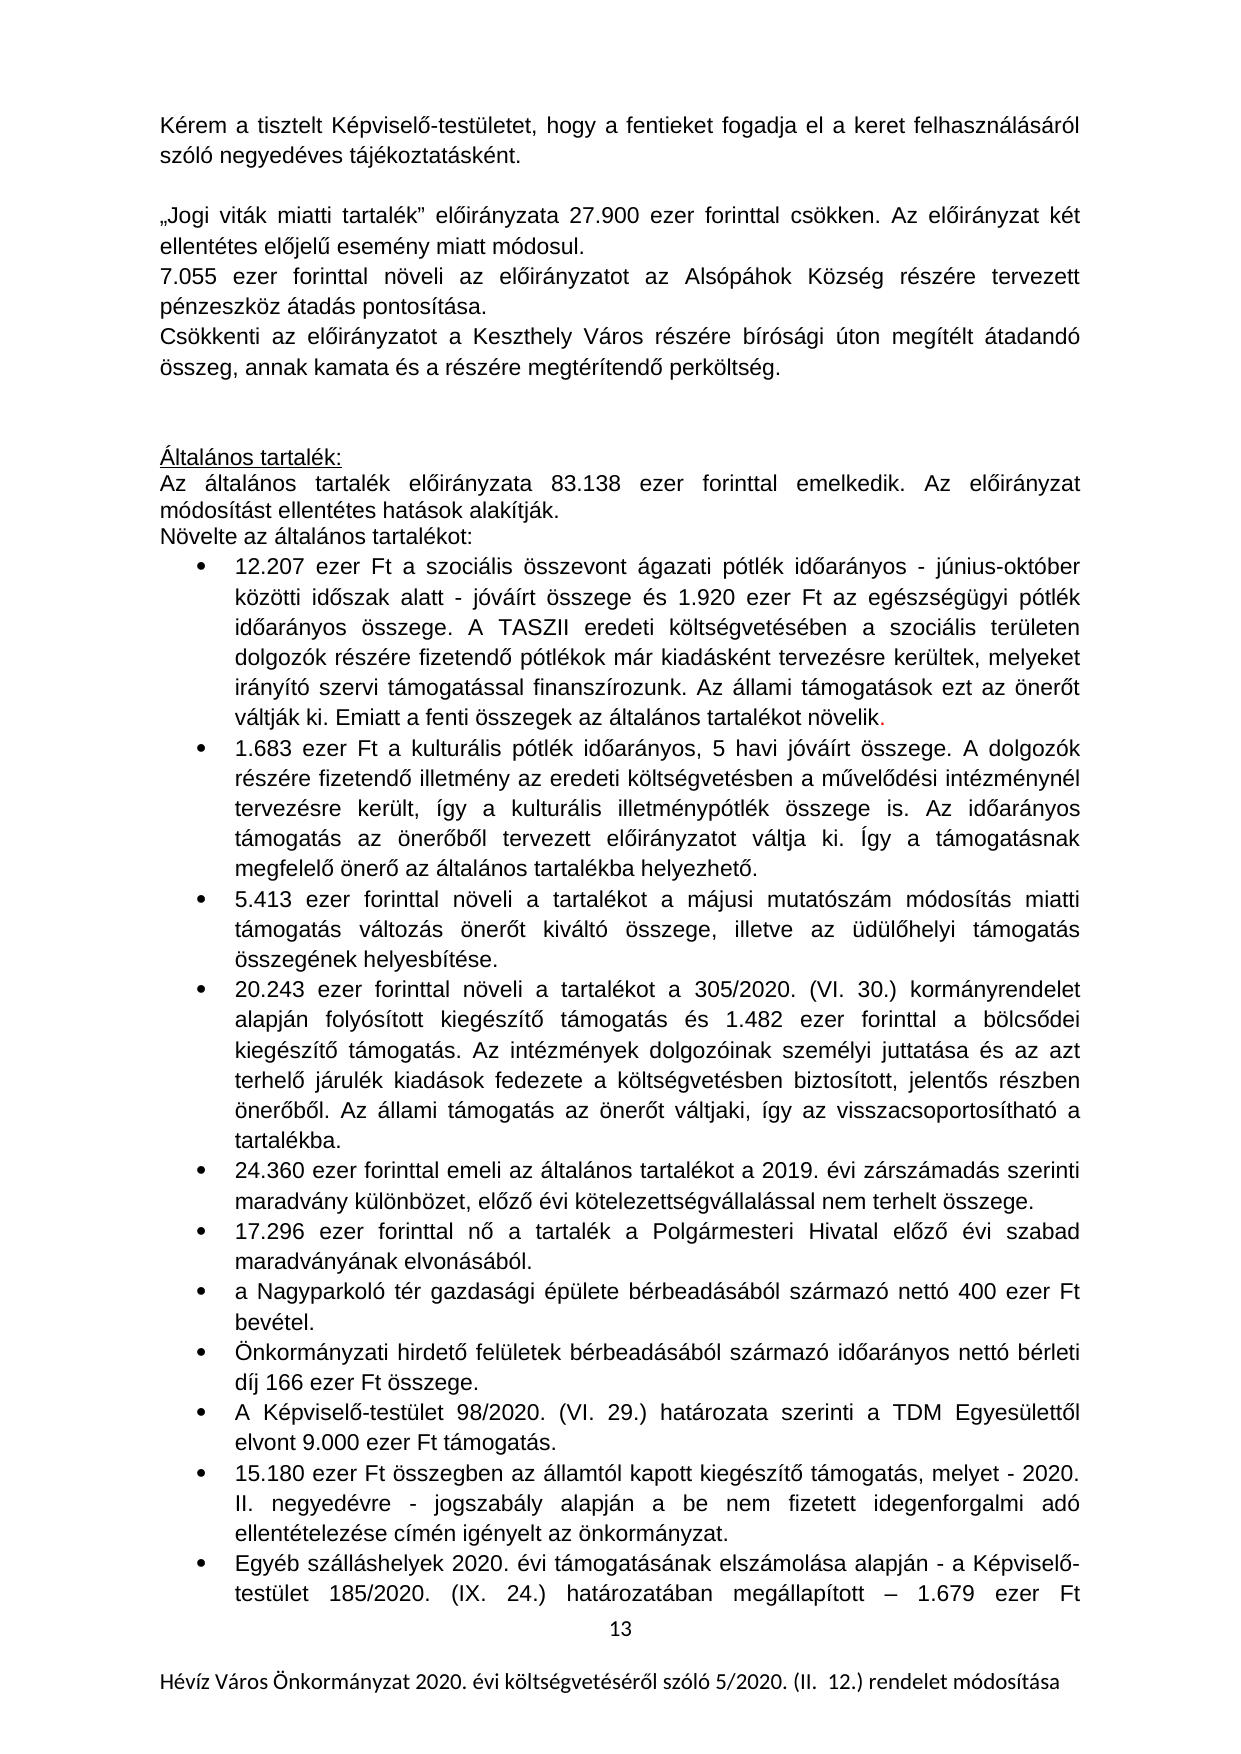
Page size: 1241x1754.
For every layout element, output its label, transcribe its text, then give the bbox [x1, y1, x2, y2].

text „Jogi viták miatti tartalék” előirányzata 27.900 ezer forinttal csökken. Az előirányzat két ellentétes előjelű esemény miatt módosul. [159, 202, 1081, 259]
list 17.296 ezer forinttal nő a tartalék a Polgármesteri Hivatal előző évi szabad maradványának elvonásából. [197, 1218, 1081, 1274]
list A Képviselő-testület 98/2020. (VI. 29.) határozata szerinti a TDM Egyesülettől elvont 9.000 ezer Ft támogatás. [197, 1399, 1081, 1456]
text Általános tartalék: [159, 444, 1081, 470]
text Növelte az általános tartalékot: [159, 523, 1081, 549]
list Önkormányzati hirdető felületek bérbeadásából származó időarányos nettó bérleti díj 166 ezer Ft összege. [197, 1339, 1081, 1395]
text 7.055 ezer forinttal növeli az előirányzatot az Alsópáhok Község részére tervezett pénzeszköz átadás pontosítása. [159, 263, 1081, 319]
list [197, 1550, 1081, 1607]
list 1.683 ezer Ft a kulturális pótlék időarányos, 5 havi jóváírt összege. A dolgozók részére fizetendő illetmény az eredeti költségvetésben a művelődési intézménynél tervezésre került, így a kulturális illetménypótlék összege is. Az időarányos támogatás az önerőből tervezett előirányzatot váltja ki. Így a támogatásnak megfelelő önerő az általános tartalékba helyezhető. [197, 734, 1081, 882]
list 15.180 ezer Ft összegben az államtól kapott kiegészítő támogatás, melyet - 2020. II. negyedévre - jogszabály alapján a be nem fizetett idegenforgalmi adó ellentételezése címén igényelt az önkormányzat. [197, 1459, 1081, 1546]
list 12.207 ezer Ft a szociális összevont ágazati pótlék időarányos - június-október közötti időszak alatt - jóváírt összege és 1.920 ezer Ft az egészségügyi pótlék időarányos összege. A TASZII eredeti költségvetésében a szociális területen dolgozók részére fizetendő pótlékok már kiadásként tervezésre kerültek, melyeket irányító szervi támogatással finanszírozunk. Az állami támogatások ezt az önerőt váltják ki. Emiatt a fenti összegek az általános tartalékot növelik. [197, 553, 1081, 731]
list a Nagyparkoló tér gazdasági épülete bérbeadásából származó nettó 400 ezer Ft bevétel. [197, 1278, 1081, 1335]
list 20.243 ezer forinttal növeli a tartalékot a 305/2020. (VI. 30.) kormányrendelet alapján folyósított kiegészítő támogatás és 1.482 ezer forinttal a bölcsődei kiegészítő támogatás. Az intézmények dolgozóinak személyi juttatása és az azt terhelő járulék kiadások fedezete a költségvetésben biztosított, jelentős részben önerőből. Az állami támogatás az önerőt váltjaki, így az visszacsoportosítható a tartalékba. [197, 976, 1081, 1154]
list 24.360 ezer forinttal emeli az általános tartalékot a 2019. évi zárszámadás szerinti maradvány különbözet, előző évi kötelezettségvállalással nem terhelt összege. [197, 1157, 1081, 1214]
text Kérem a tisztelt Képviselő-testületet, hogy a fentieket fogadja el a keret felhasználásáról szóló negyedéves tájékoztatásként. [159, 112, 1081, 168]
list 5.413 ezer forinttal növeli a tartalékot a májusi mutatószám módosítás miatti támogatás változás önerőt kiváltó összege, illetve az üdülőhelyi támogatás összegének helyesbítése. [197, 886, 1081, 972]
text Csökkenti az előirányzatot a Keszthely Város részére bírósági úton megítélt átadandó összeg, annak kamata és a részére megtérítendő perköltség. [159, 323, 1081, 380]
text Az általános tartalék előirányzata 83.138 ezer forinttal emelkedik. Az előirányzat módosítást ellentétes hatások alakítják. [159, 470, 1081, 523]
